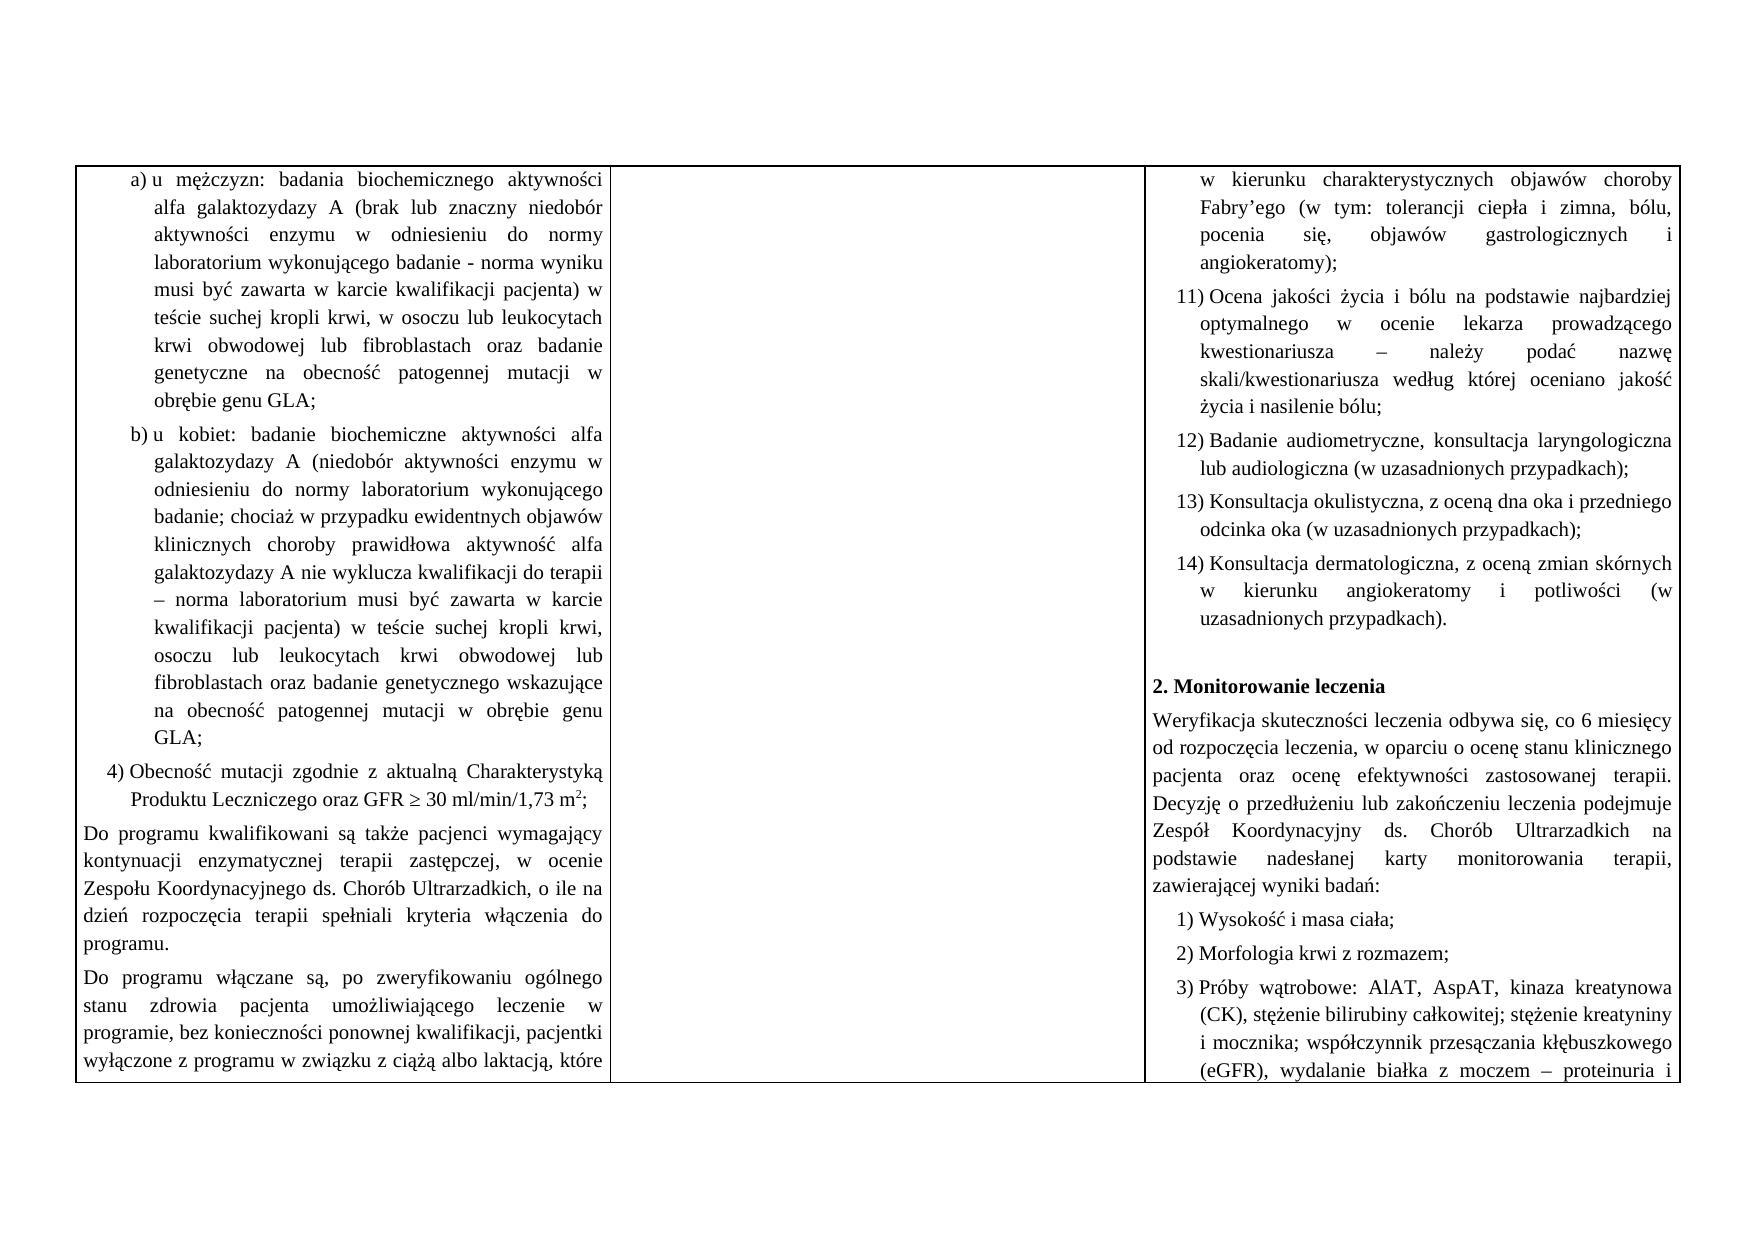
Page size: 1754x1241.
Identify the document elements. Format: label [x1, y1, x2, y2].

table_cell [77, 167, 610, 1082]
table_cell [1146, 167, 1679, 1082]
table_cell [611, 167, 1144, 1082]
